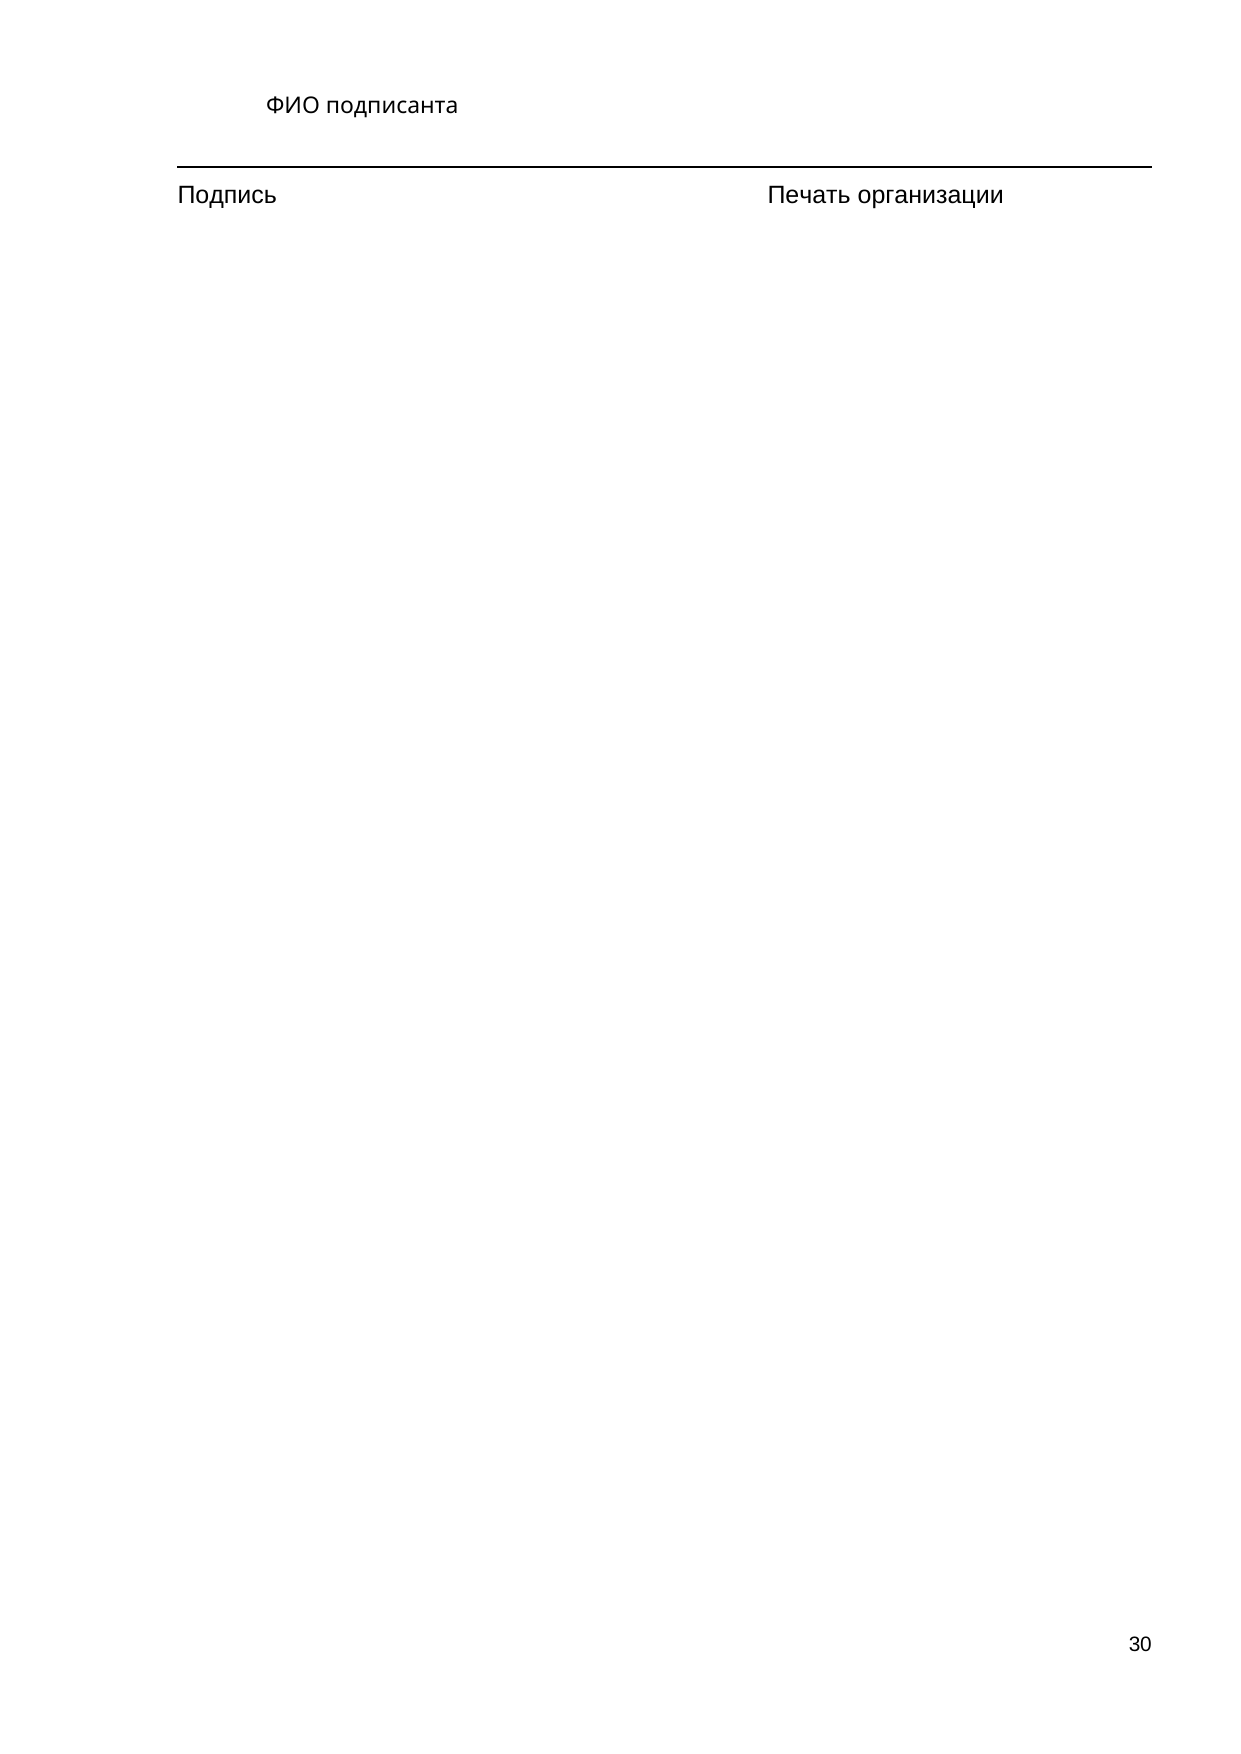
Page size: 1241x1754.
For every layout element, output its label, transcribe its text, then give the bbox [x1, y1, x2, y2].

text Подпись Печать организации [177, 180, 1102, 209]
text ФИО подписанта [177, 89, 1152, 120]
